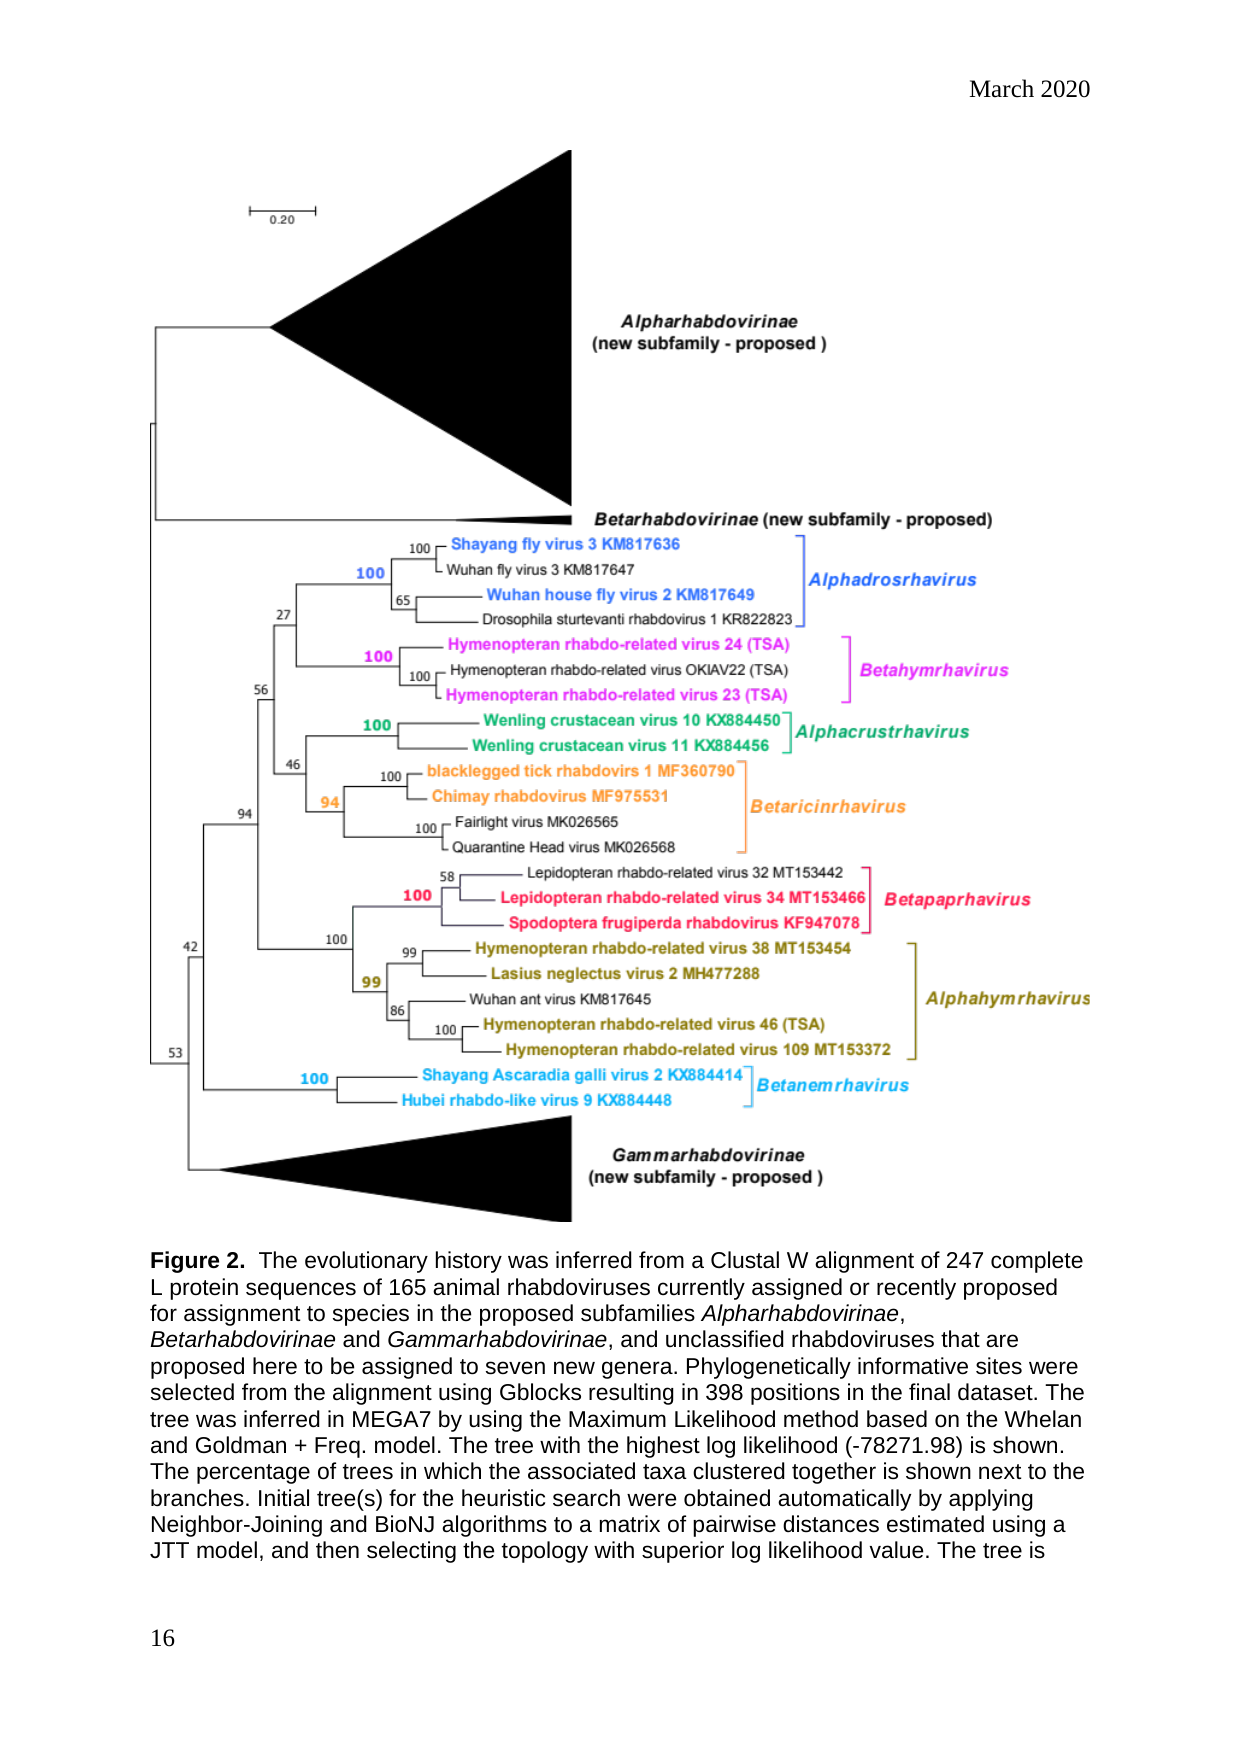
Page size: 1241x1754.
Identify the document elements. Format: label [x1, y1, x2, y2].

text [150, 1247, 1090, 1564]
